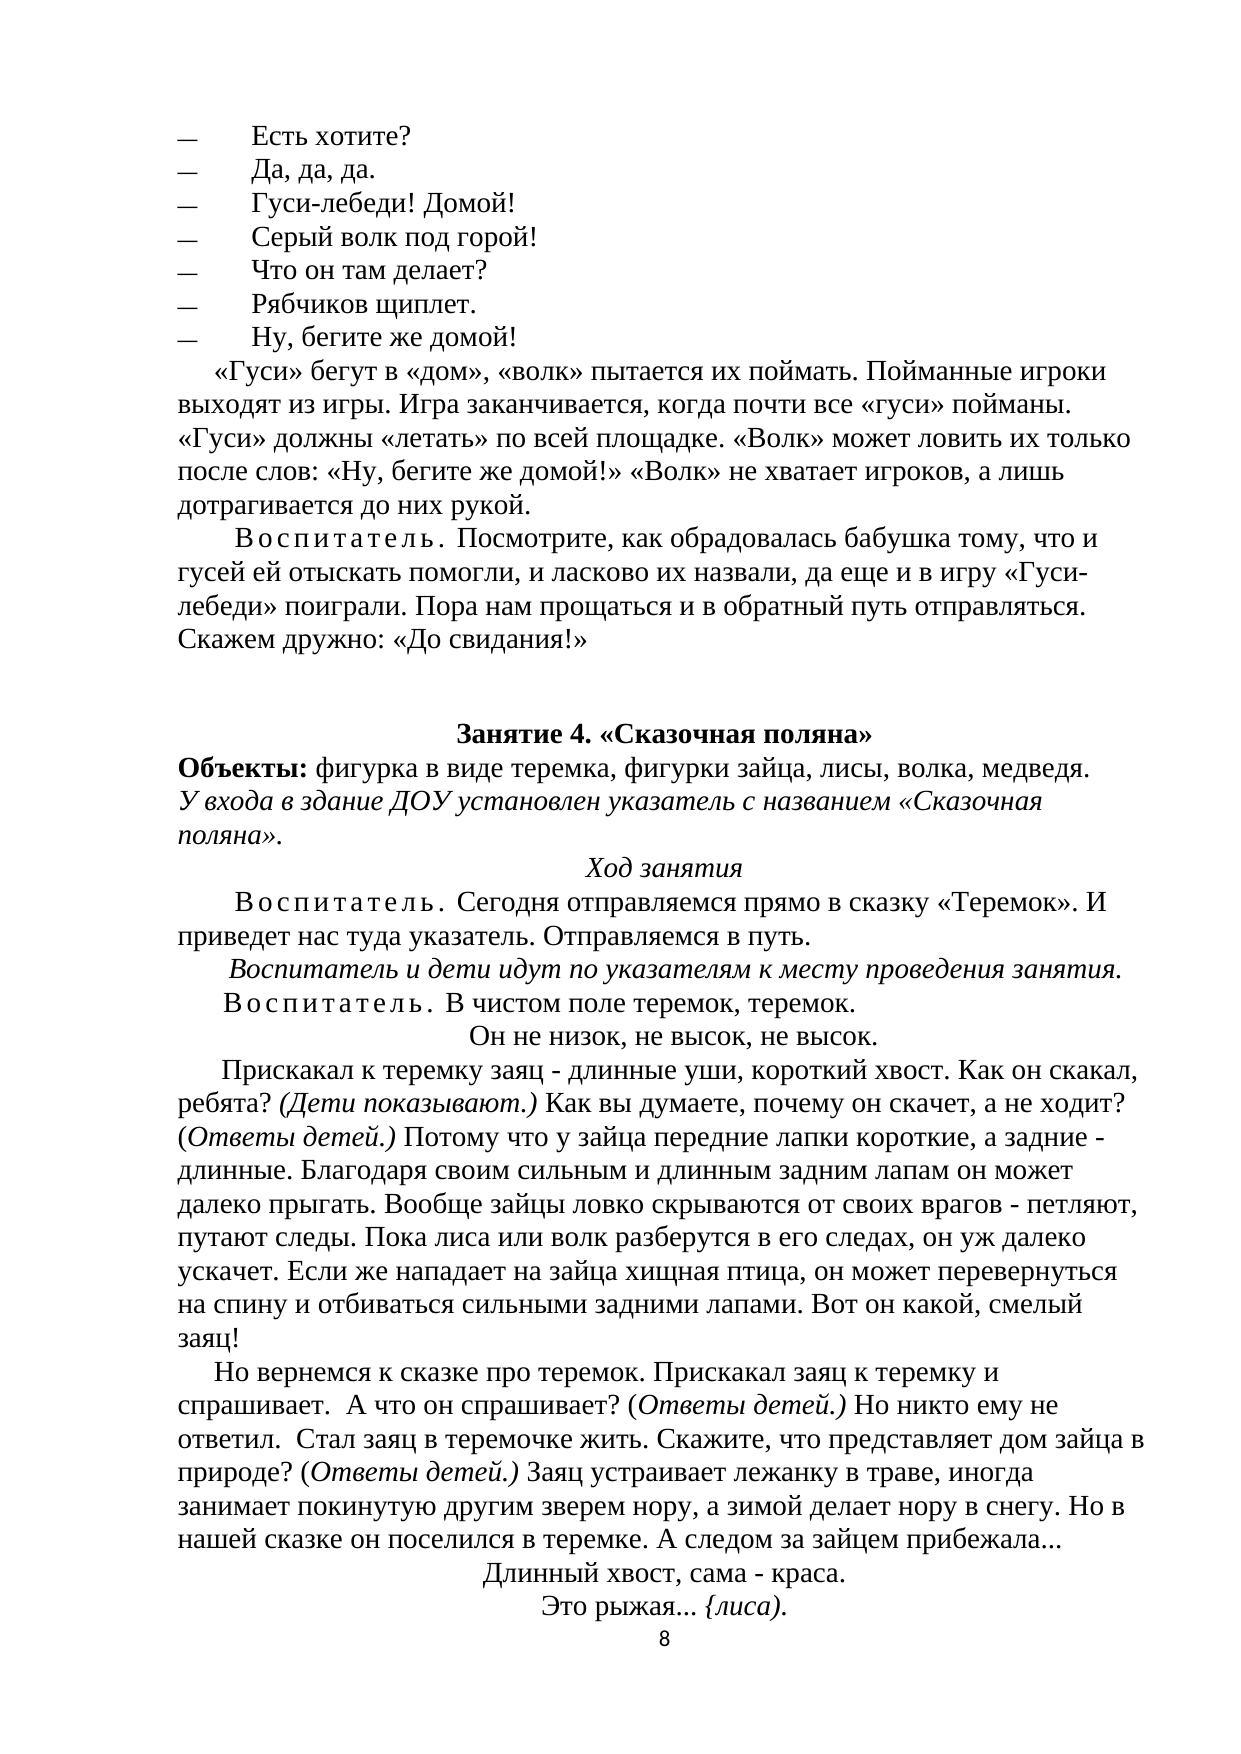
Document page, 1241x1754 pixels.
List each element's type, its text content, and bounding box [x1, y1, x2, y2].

text Воспитатель и дети идут по указателям к месту проведения занятия. [177, 951, 1152, 985]
text «Гуси» бегут в «дом», «волк» пытается их поймать. Пойманные игроки выходят из игры. Игра заканчивается, когда почти все «гуси» пойманы. «Гуси» должны «летать» по всей площадке. «Волк» может ловить их только после слов: «Ну, бегите же домой!» «Волк» не хватает игроков, а лишь дотрагивается до них рукой. [177, 353, 1152, 521]
text Воспитатель. В чистом поле теремок, теремок. [177, 985, 1152, 1018]
text Он не низок, не высок, не высок. [177, 1018, 1152, 1052]
text Но вернемся к сказке про теремок. Прискакал заяц к теремку и спрашивает. А что он спрашивает? (Ответы детей.) Но никто ему не ответил. Стал заяц в теремочке жить. Скажите, что представляет дом зайца в природе? (Ответы детей.) Заяц устраивает лежанку в траве, иногда занимает покинутую другим зверем нору, а зимой делает нору в снегу. Но в нашей сказке он поселился в теремке. А следом за зайцем прибежала... [177, 1354, 1152, 1555]
text Это рыжая... {лиса). [177, 1588, 1152, 1622]
text Прискакал к теремку заяц - длинные уши, короткий хвост. Как он скакал, ребята? (Дети показывают.) Как вы думаете, почему он скачет, а не ходит? (Ответы детей.) Потому что у зайца передние лапки короткие, а задние - длинные. Благодаря своим сильным и длинным задним лапам он может далеко прыгать. Вообще зайцы ловко скрываются от своих врагов - петляют, путают следы. Пока лиса или волк разберутся в его следах, он уж далеко ускачет. Если же нападает на зайца хищная птица, он может перевернуться на спину и отбиваться сильными задними лапами. Вот он какой, смелый заяц! [177, 1052, 1152, 1354]
text Длинный хвост, сама - краса. [177, 1555, 1152, 1588]
list Серый волк под горой! [177, 219, 1152, 252]
list Гуси-лебеди! Домой! [177, 185, 1152, 219]
text Объекты: фигурка в виде теремка, фигурки зайца, лисы, волка, медведя. [177, 750, 1152, 783]
text Занятие 4. «Сказочная поляна» [177, 716, 1152, 750]
text У входа в здание ДОУ установлен указатель с названием «Сказочная поляна». [177, 783, 1152, 851]
list Что он там делает? [177, 252, 1152, 286]
text Воспитатель. Сегодня отправляемся прямо в сказку «Теремок». И приведет нас туда указатель. Отправляемся в путь. [177, 884, 1152, 951]
text Ход занятия [177, 851, 1152, 884]
list Рябчиков щиплет. [177, 286, 1152, 319]
text Воспитатель. Посмотрите, как обрадовалась бабушка тому, что и гусей ей отыскать помогли, и ласково их назвали, да еще и в игру «Гуси-лебеди» поиграли. Пора нам прощаться и в обратный путь отправляться. Скажем дружно: «До свидания!» [177, 521, 1152, 655]
list Есть хотите? [177, 118, 1152, 152]
list Ну, бегите же домой! [177, 319, 1152, 353]
list Да, да, да. [177, 152, 1152, 185]
